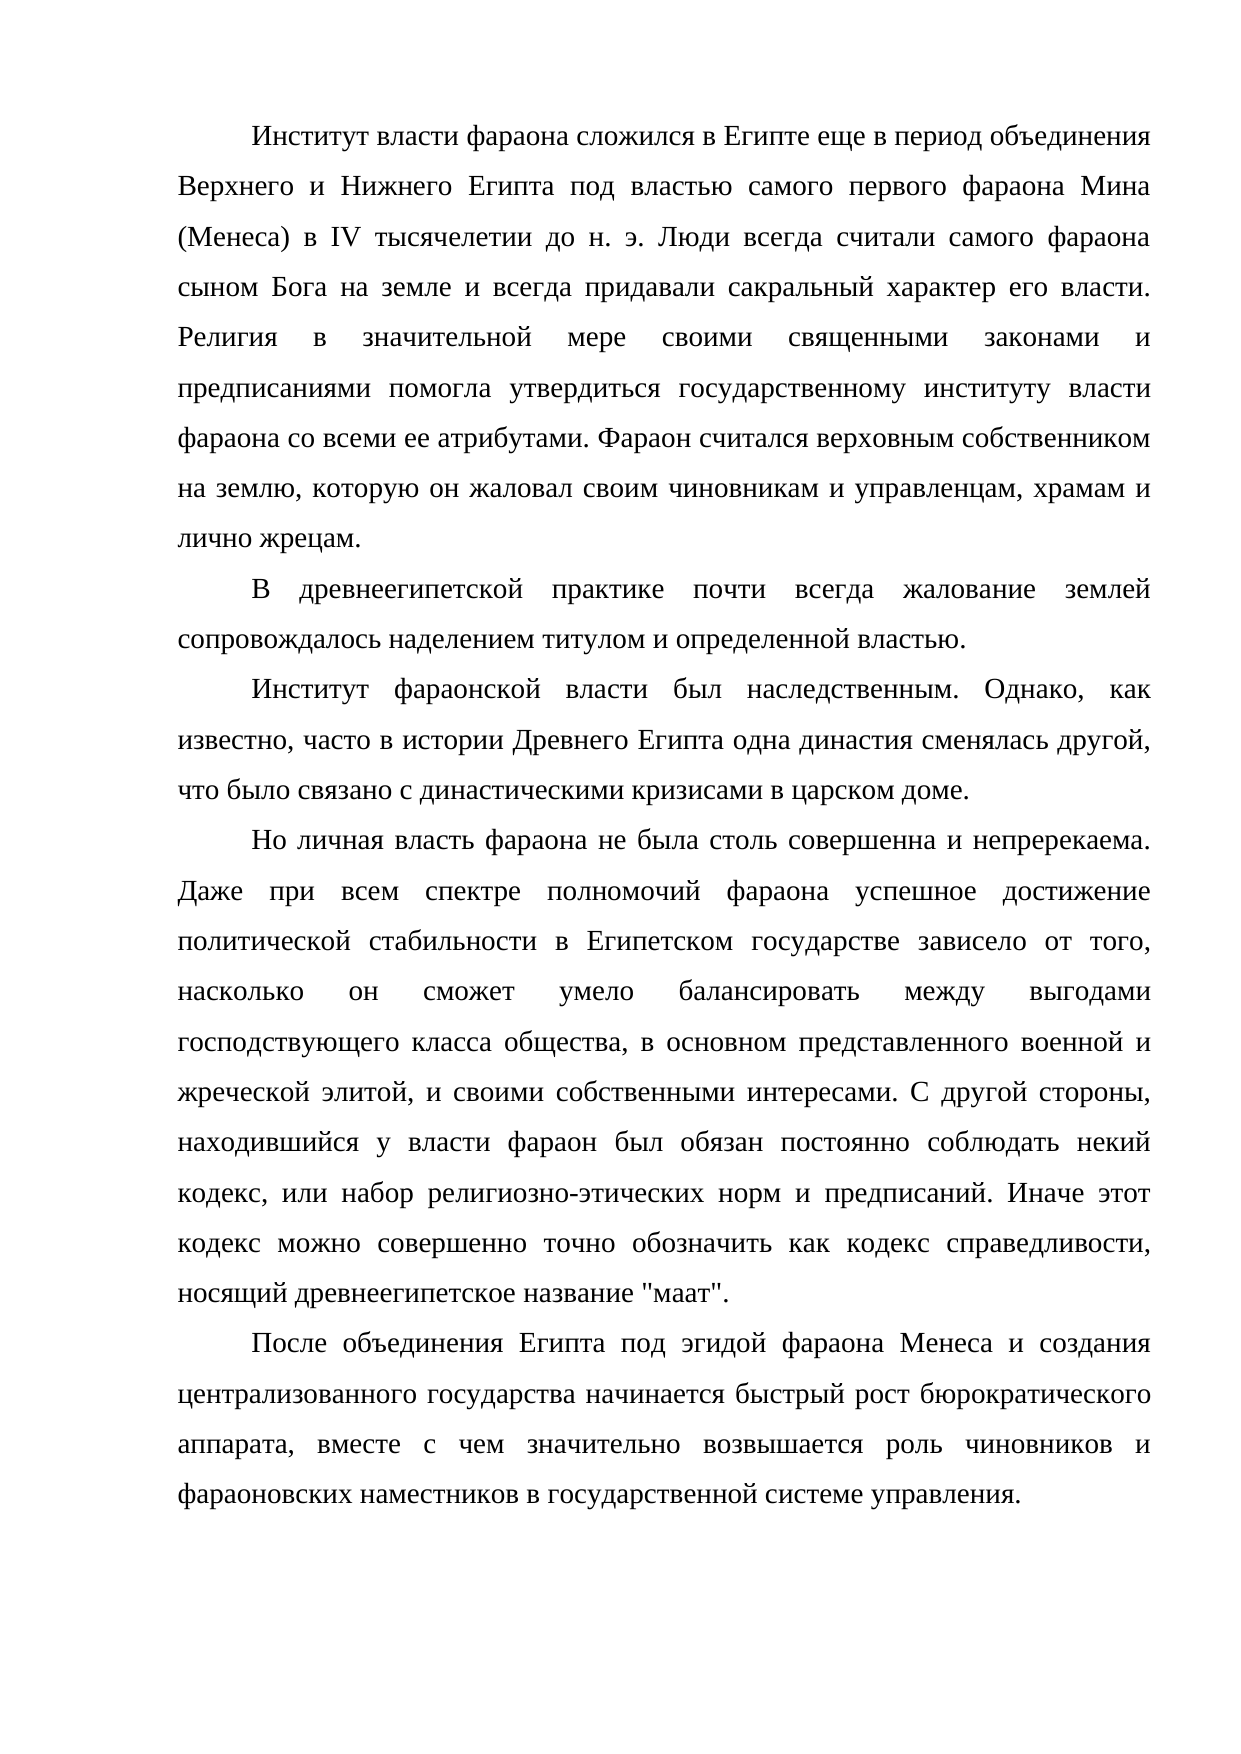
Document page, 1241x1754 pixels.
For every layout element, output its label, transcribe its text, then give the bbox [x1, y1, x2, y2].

text В древнеегипетской практике почти всегда жалование землей сопровождалось наделением титулом и определенной властью. [177, 571, 1152, 655]
text Институт фараонской власти был наследственным. Однако, как известно, часто в истории Древнего Египта одна династия сменялась другой, что было связано с династическими кризисами в царском доме. [177, 672, 1152, 806]
text После объединения Египта под эгидой фараона Менеса и создания централизованного государства начинается быстрый рост бюрократического аппарата, вместе с чем значительно возвышается роль чиновников и фараоновских наместников в государственной системе управления. [177, 1326, 1152, 1510]
text Но личная власть фараона не была столь совершенна и непререкаема. Даже при всем спектре полномочий фараона успешное достижение политической стабильности в Египетском государстве зависело от того, насколько он сможет умело балансировать между выгодами господствующего класса общества, в основном представленного военной и жреческой элитой, и своими собственными интересами. С другой стороны, находившийся у власти фараон был обязан постоянно соблюдать некий кодекс, или набор религиозно-этических норм и предписаний. Иначе этот кодекс можно совершенно точно обозначить как кодекс справедливости, носящий древнеегипетское название "маат". [177, 822, 1152, 1309]
text Институт власти фараона сложился в Египте еще в период объединения Верхнего и Нижнего Египта под властью самого первого фараона Мина (Менеса) в IV тысячелетии до н. э. Люди всегда считали самого фараона сыном Бога на земле и всегда придавали сакральный характер его власти. Религия в значительной мере своими священными законами и предписаниями помогла утвердиться государственному институту власти фараона со всеми ее атрибутами. Фараон считался верховным собственником на землю, которую он жаловал своим чиновникам и управленцам, храмам и лично жрецам. [177, 118, 1152, 554]
